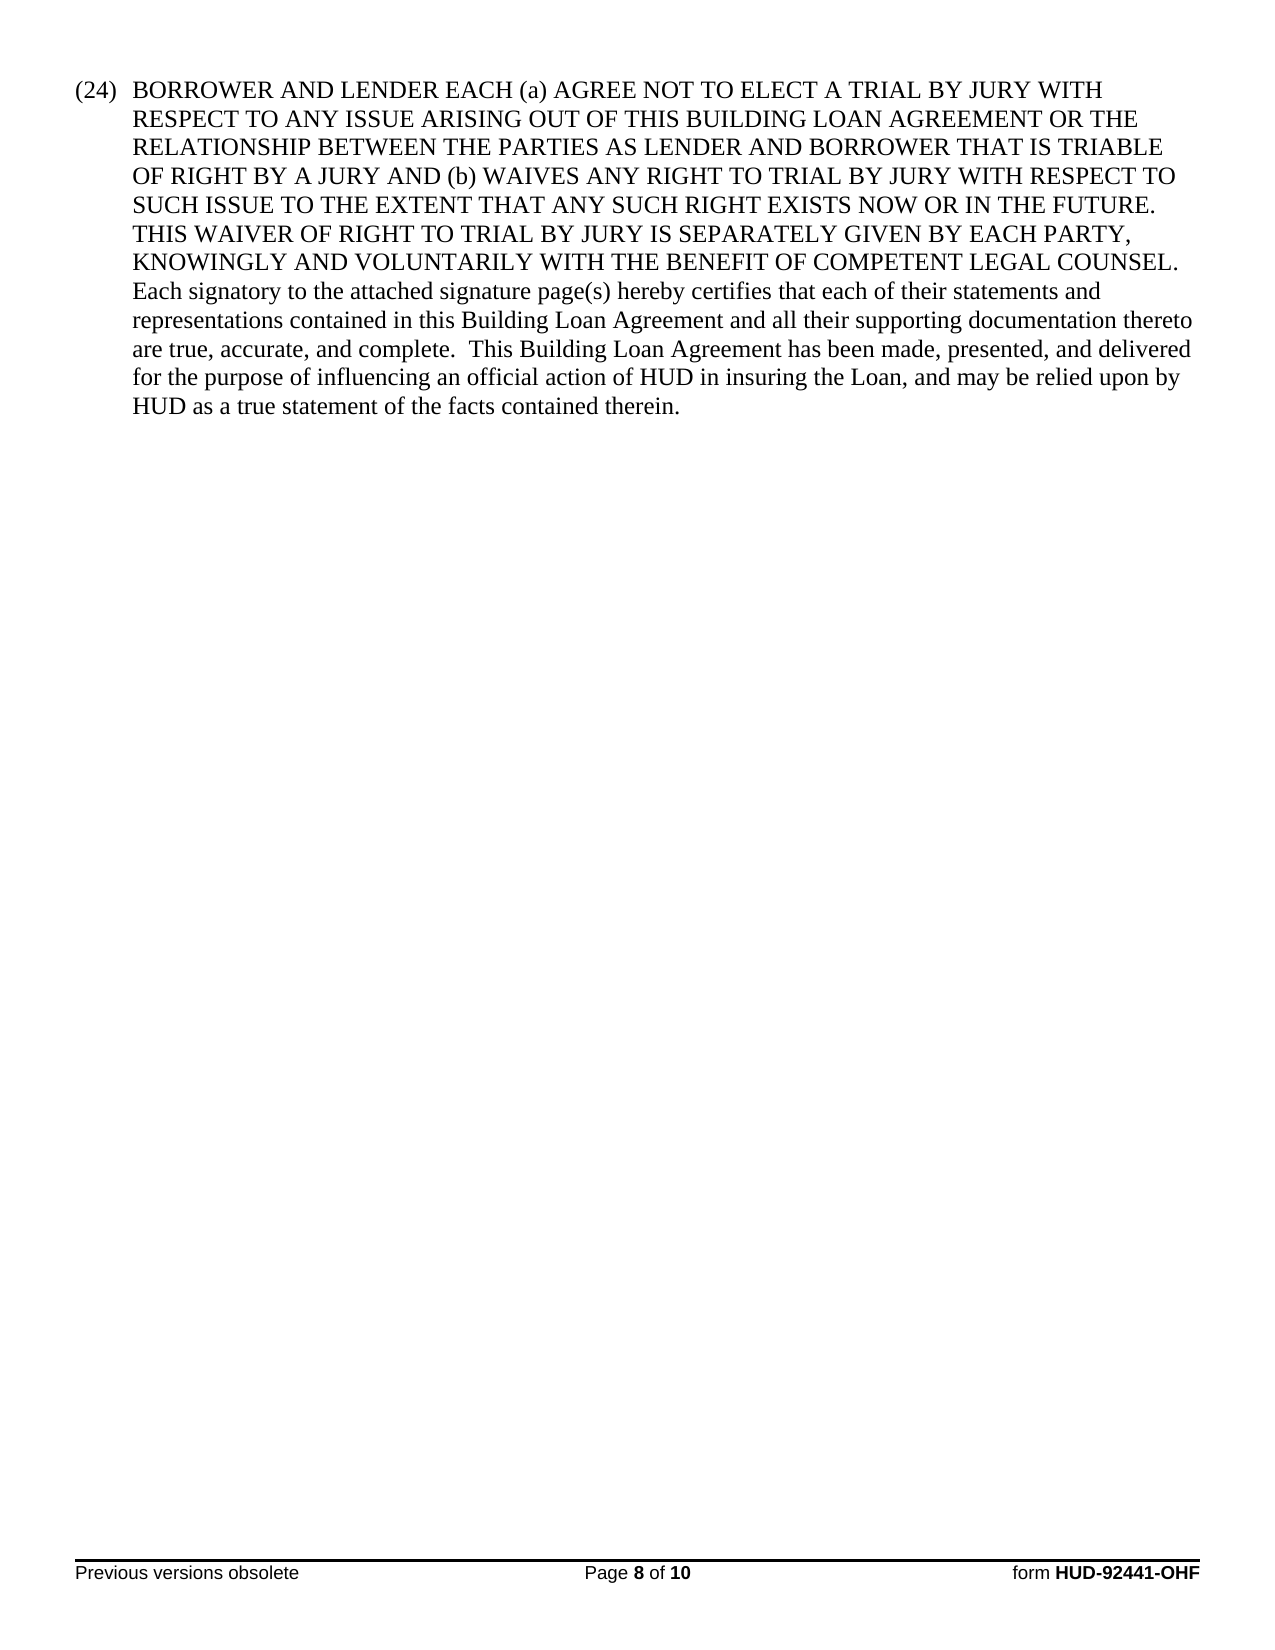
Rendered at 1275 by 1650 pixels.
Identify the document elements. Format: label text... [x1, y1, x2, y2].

list BORROWER AND LENDER EACH (a) AGREE NOT TO ELECT A TRIAL BY JURY WITH RESPECT TO ANY ISSUE ARISING OUT OF THIS BUILDING LOAN AGREEMENT OR THE RELATIONSHIP BETWEEN THE PARTIES AS LENDER AND BORROWER THAT IS TRIABLE OF RIGHT BY A JURY AND (b) WAIVES ANY RIGHT TO TRIAL BY JURY WITH RESPECT TO SUCH ISSUE TO THE EXTENT THAT ANY SUCH RIGHT EXISTS NOW OR IN THE FUTURE. THIS WAIVER OF RIGHT TO TRIAL BY JURY IS SEPARATELY GIVEN BY EACH PARTY, KNOWINGLY AND VOLUNTARILY WITH THE BENEFIT OF COMPETENT LEGAL COUNSEL. Each signatory to the attached signature page(s) hereby certifies that each of their statements and representations contained in this Building Loan Agreement and all their supporting documentation thereto are true, accurate, and complete. This Building Loan Agreement has been made, presented, and delivered for the purpose of influencing an official action of HUD in insuring the Loan, and may be relied upon by HUD as a true statement of the facts contained therein. [75, 75, 1200, 420]
